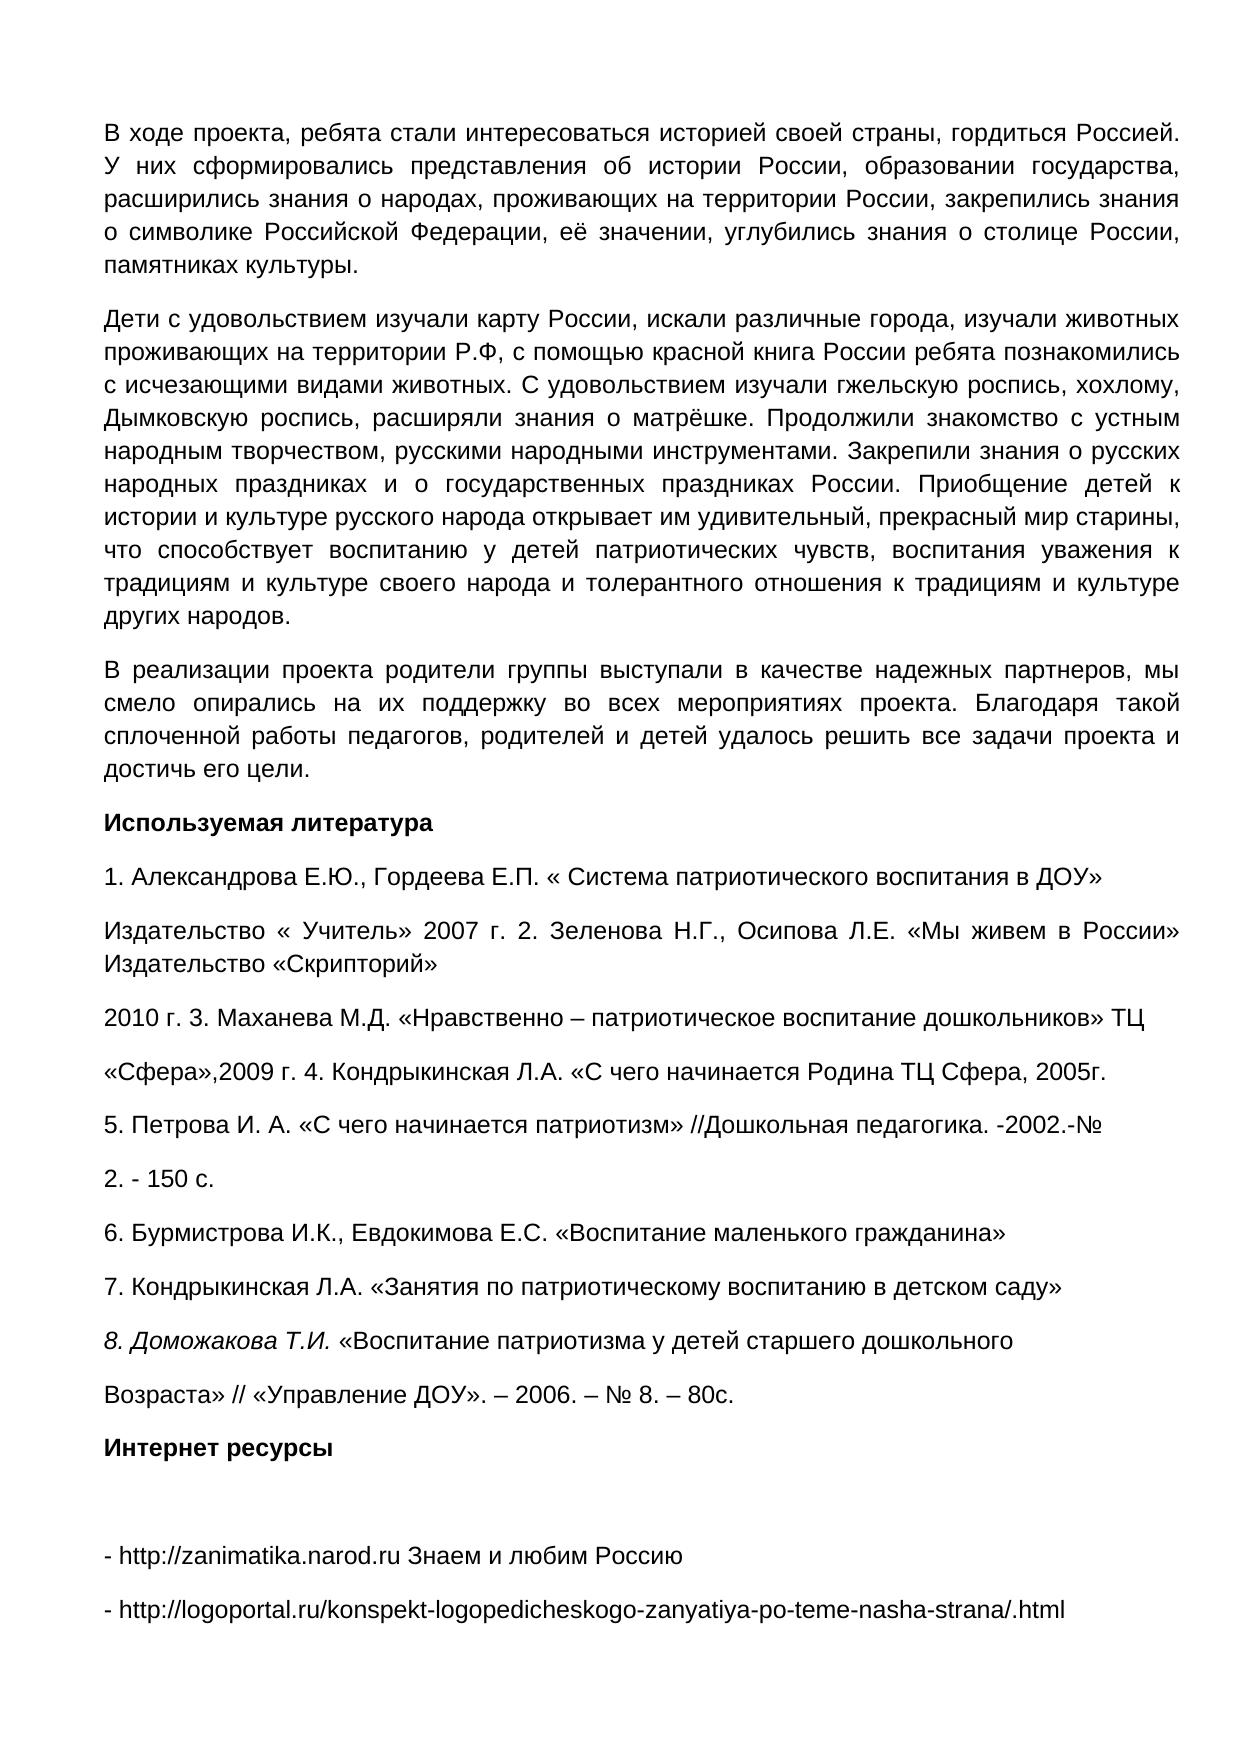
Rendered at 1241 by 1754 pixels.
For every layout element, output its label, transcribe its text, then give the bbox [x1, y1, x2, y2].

text 6. Бурмистрова И.К., Евдокимова Е.С. «Воспитание маленького гражданина» [103, 1218, 1181, 1247]
text 5. Петрова И. А. «С чего начинается патриотизм» //Дошкольная педагогика. -2002.-№ [103, 1110, 1181, 1139]
text 1. Александрова Е.Ю., Гордеева Е.П. « Система патриотического воспитания в ДОУ» [103, 862, 1181, 891]
text В реализации проекта родители группы выступали в качестве надежных партнеров, мы смело опирались на их поддержку во всех мероприятиях проекта. Благодаря такой сплоченной работы педагогов, родителей и детей удалось решить все задачи проекта и достичь его цели. [103, 655, 1181, 783]
text Возраста» // «Управление ДОУ». – 2006. – № 8. – 80с. [103, 1379, 1181, 1408]
text 2010 г. 3. Маханева М.Д. «Нравственно – патриотическое воспитание дошкольников» ТЦ [103, 1003, 1181, 1031]
text «Сфера»,2009 г. 4. Кондрыкинская Л.А. «С чего начинается Родина ТЦ Сфера, 2005г. [103, 1056, 1181, 1085]
text - http://zanimatika.narod.ru Знаем и любим Россию [103, 1541, 1181, 1570]
text Дети с удовольствием изучали карту России, искали различные города, изучали животных проживающих на территории Р.Ф, с помощью красной книга России ребята познакомились с исчезающими видами животных. С удовольствием изучали гжельскую роспись, хохлому, Дымковскую роспись, расширяли знания о матрёшке. Продолжили знакомство с устным народным творчеством, русскими народными инструментами. Закрепили знания о русских народных праздниках и о государственных праздниках России. Приобщение детей к истории и культуре русского народа открывает им удивительный, прекрасный мир старины, что способствует воспитанию у детей патриотических чувств, воспитания уважения к традициям и культуре своего народа и толерантного отношения к традициям и культуре других народов. [103, 304, 1181, 630]
text 8. Доможакова Т.И. «Воспитание патриотизма у детей старшего дошкольного [103, 1326, 1181, 1354]
text Используемая литература [103, 808, 1181, 837]
text 2. - 150 c. [103, 1164, 1181, 1193]
text В ходе проекта, ребята стали интересоваться историей своей страны, гордиться Россией. У них сформировались представления об истории России, образовании государства, расширились знания о народах, проживающих на территории России, закрепились знания о символике Российской Федерации, её значении, углубились знания о столице России, памятниках культуры. [103, 118, 1181, 279]
text 7. Кондрыкинская Л.А. «Занятия по патриотическому воспитанию в детском саду» [103, 1272, 1181, 1301]
text - http://logoportal.ru/konspekt-logopedicheskogo-zanyatiya-po-teme-nasha-strana/.html [103, 1595, 1181, 1624]
text Интернет ресурсы [103, 1433, 1181, 1462]
text Издательство « Учитель» 2007 г. 2. Зеленова Н.Г., Осипова Л.Е. «Мы живем в России» Издательство «Скрипторий» [103, 916, 1181, 977]
